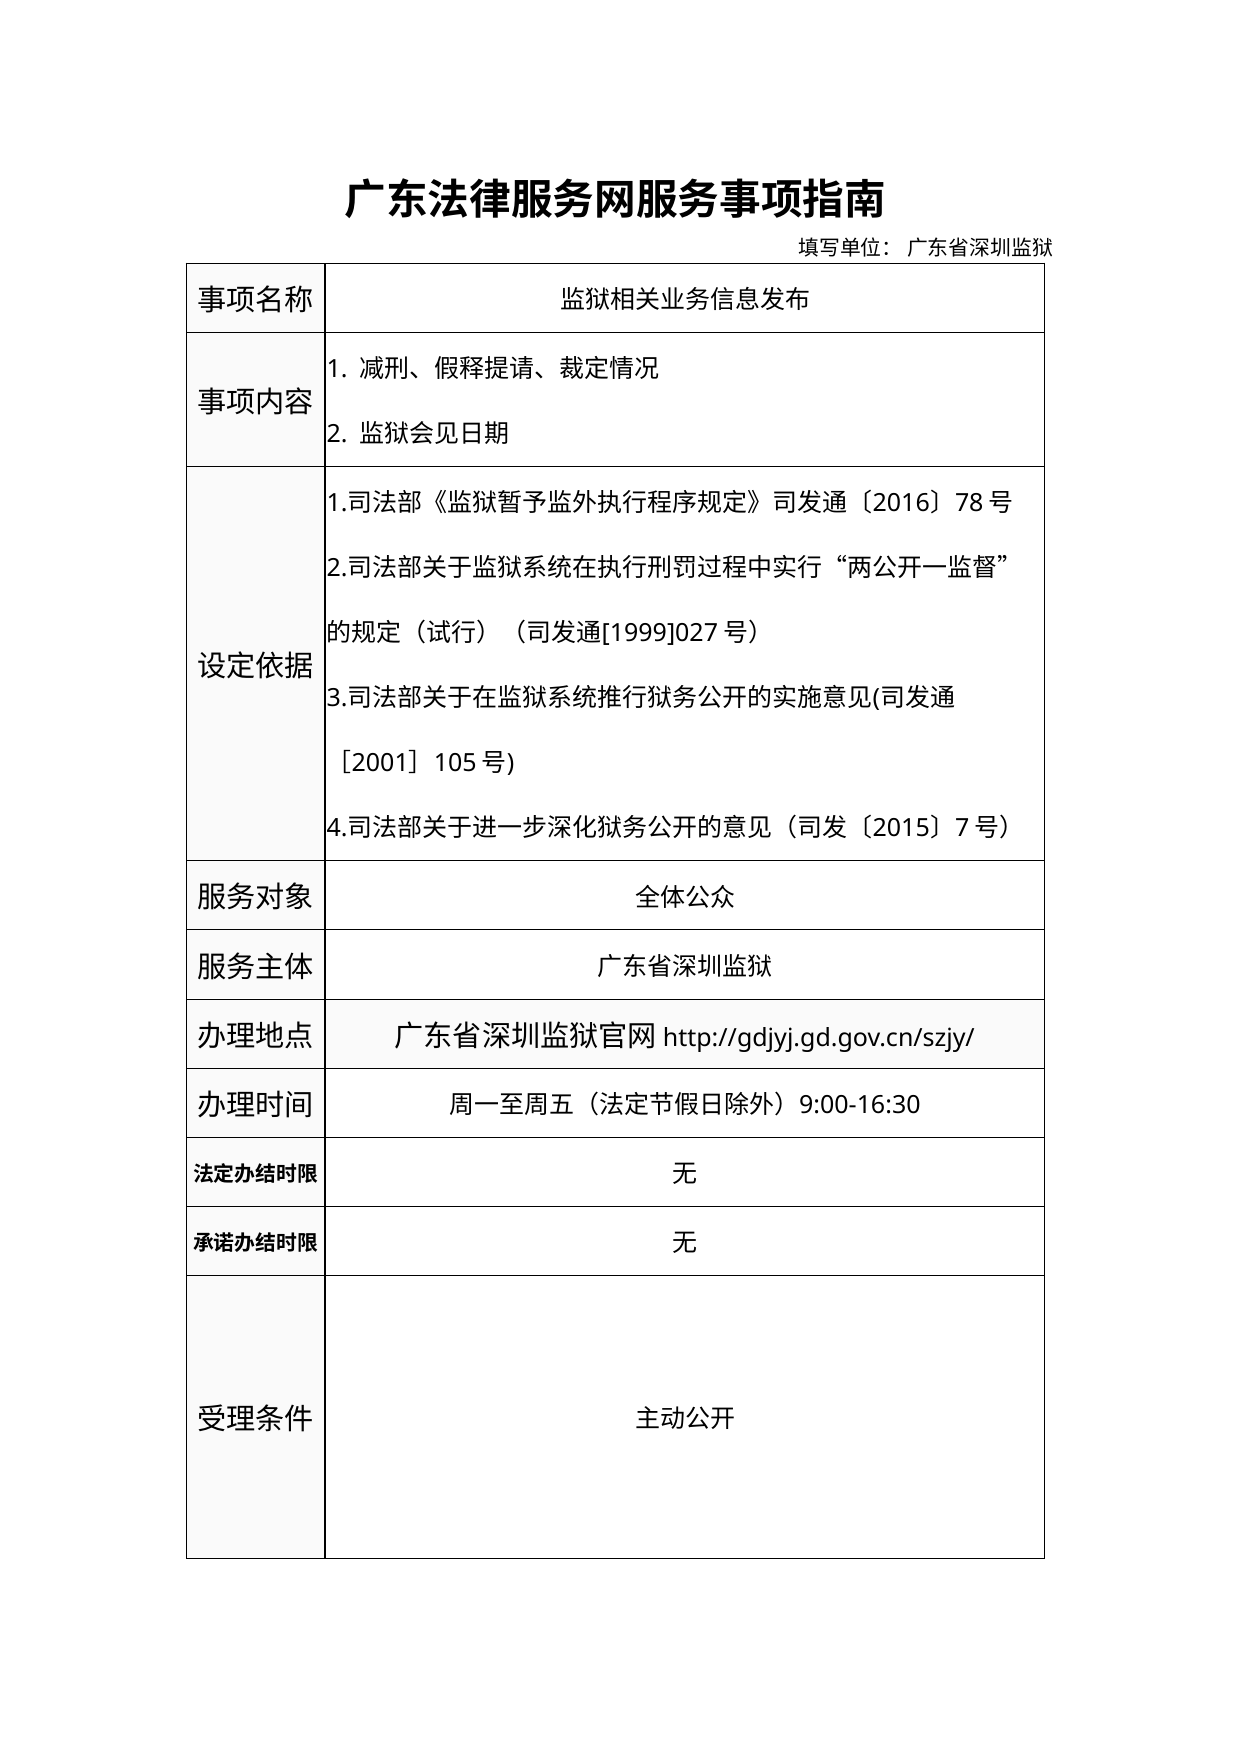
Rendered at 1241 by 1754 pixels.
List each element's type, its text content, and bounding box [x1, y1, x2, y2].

table_cell 无 [326, 1207, 1044, 1275]
table_cell 主动公开 [326, 1276, 1044, 1558]
table_cell 办理地点 [187, 1000, 324, 1068]
table_cell 法定办结时限 [187, 1138, 324, 1206]
table_cell 办理时间 [187, 1069, 324, 1137]
table_cell 无 [326, 1138, 1044, 1206]
table_cell 减刑、假释提请、裁定情况 监狱会见日期 [326, 333, 1044, 466]
table_cell 广东省深圳监狱官网http://gdjyj.gd.gov.cn/szjy/ [326, 1000, 1044, 1068]
table_cell 设定依据 [187, 467, 324, 860]
table_cell 1.司法部《监狱暂予监外执行程序规定》司发通〔2016〕78号 2.司法部关于监狱系统在执行刑罚过程中实行“两公开一监督”的规定（试行）（司发通[1999]027号） 3.司法部关于在监狱系统推行狱务公开的实施意见(司发通［2001］105号) 4.司法部关于进一步深化狱务公开的意见（司发〔2015〕7号） [326, 467, 1044, 860]
table_cell 周一至周五（法定节假日除外）9:00-16:30 [326, 1069, 1044, 1137]
table_cell 服务对象 [187, 861, 324, 929]
table_header 广东法律服务网服务事项指南 [186, 162, 1044, 230]
table_header 监狱相关业务信息发布 [326, 264, 1044, 332]
table_cell 服务主体 [187, 930, 324, 998]
table_header 事项名称 [187, 264, 324, 332]
table_cell 事项内容 [187, 333, 324, 466]
table_cell 受理条件 [187, 1276, 324, 1558]
table_cell 全体公众 [326, 861, 1044, 929]
text 填写单位： 广东省深圳监狱 [187, 230, 1053, 263]
table_cell 广东省深圳监狱 [326, 930, 1044, 998]
table_cell 承诺办结时限 [187, 1207, 324, 1275]
